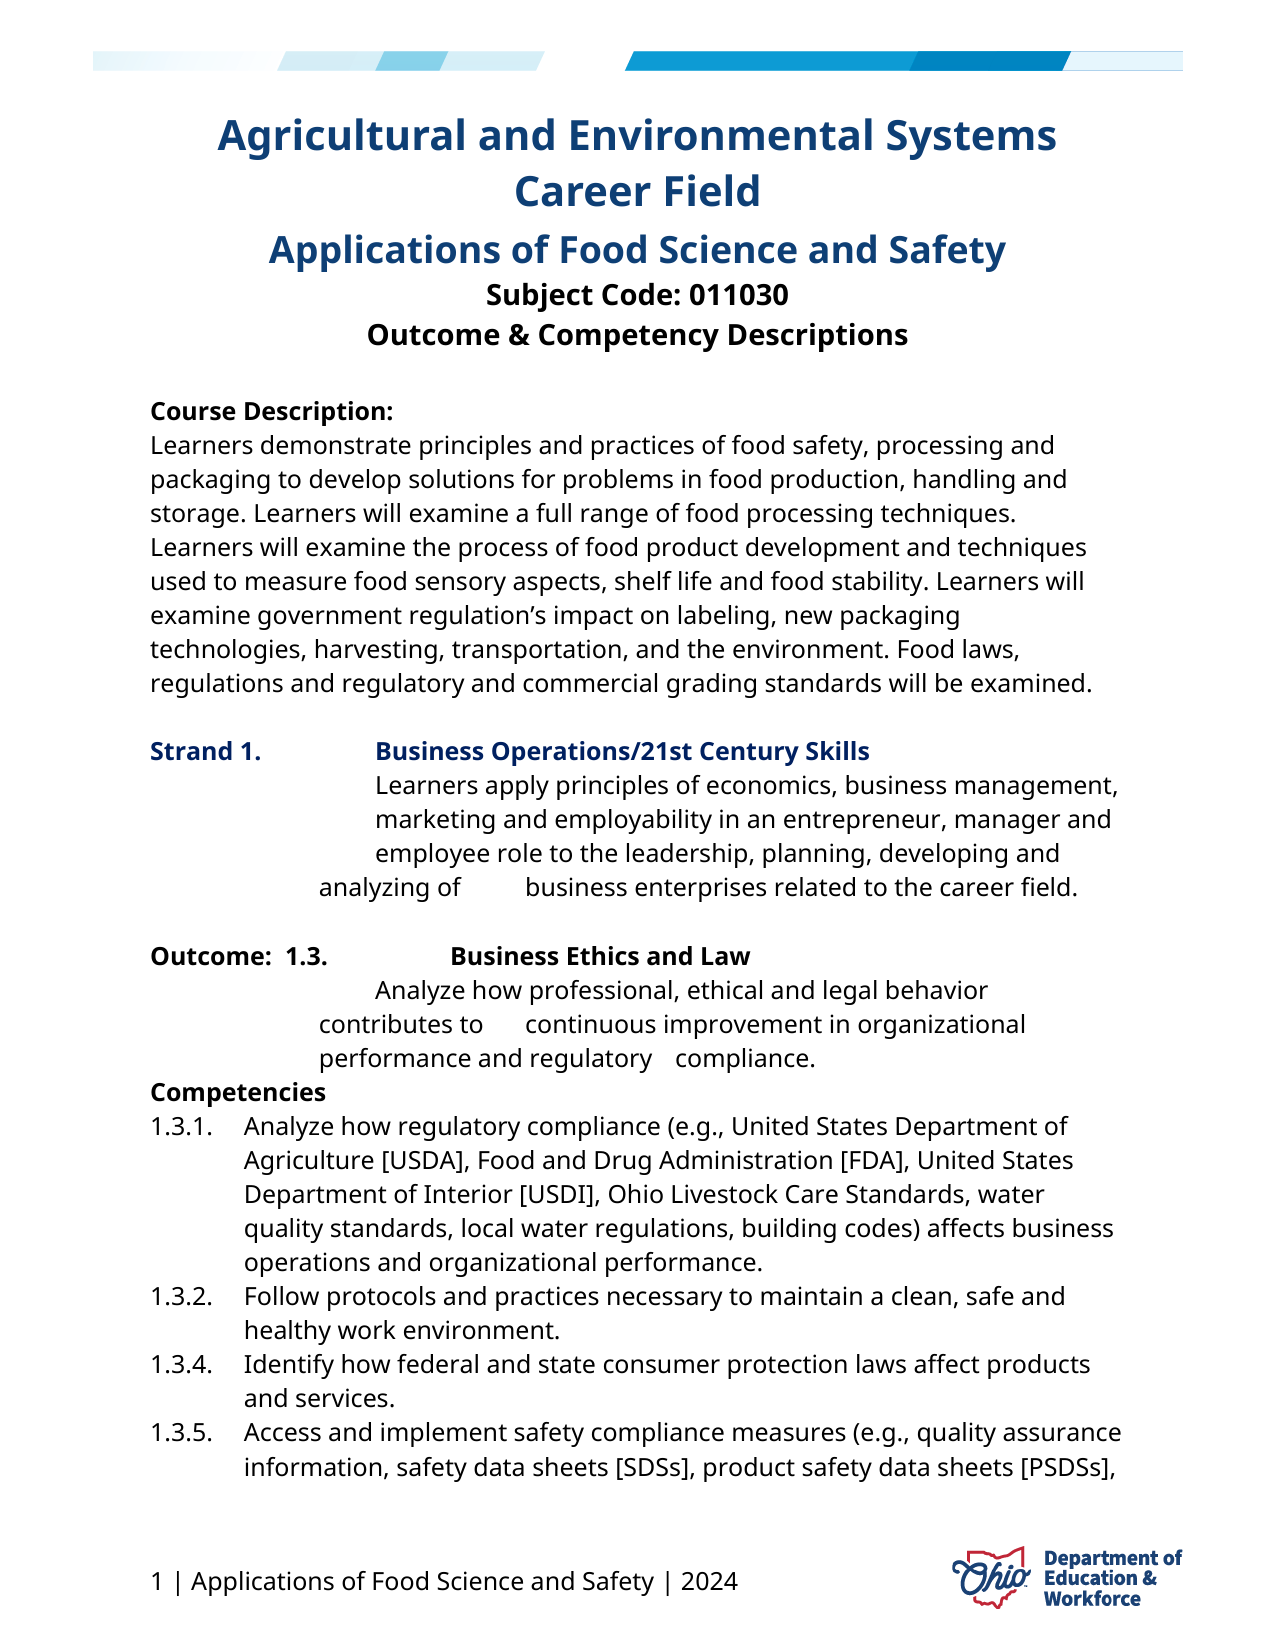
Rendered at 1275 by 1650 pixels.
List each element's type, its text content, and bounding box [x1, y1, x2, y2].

text Competencies [150, 1074, 1125, 1108]
subtitle Agricultural and Environmental Systems Career Field [150, 105, 1125, 219]
text Course Description: [150, 393, 1125, 427]
text Outcome: 1.3. Business Ethics and Law [150, 938, 1125, 972]
text Outcome & Competency Descriptions [150, 314, 1125, 353]
text Learners demonstrate principles and practices of food safety, processing and packaging to develop solutions for problems in food production, handling and storage. Learners will examine a full range of food processing techniques. Learners will examine the process of food product development and techniques used to measure food sensory aspects, shelf life and food stability. Learners will examine government regulation’s impact on labeling, new packaging technologies, harvesting, transportation, and the environment. Food laws, regulations and regulatory and commercial grading standards will be examined. [150, 427, 1125, 700]
text 1.3.1. Analyze how regulatory compliance (e.g., United States Department of Agriculture [USDA], Food and Drug Administration [FDA], United States Department of Interior [USDI], Ohio Livestock Care Standards, water quality standards, local water regulations, building codes) affects business operations and organizational performance. [150, 1108, 1125, 1279]
text Subject Code: 011030 [150, 274, 1125, 314]
subtitle Applications of Food Science and Safety [150, 223, 1125, 274]
text Learners apply principles of economics, business management, marketing and employability in an entrepreneur, manager and employee role to the leadership, planning, developing and analyzing of business enterprises related to the career field. [319, 768, 1125, 904]
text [150, 1415, 1125, 1483]
text Strand 1. Business Operations/21st Century Skills [150, 734, 1125, 768]
text 1.3.4. Identify how federal and state consumer protection laws affect products and services. [150, 1347, 1125, 1415]
picture [8, 19, 1267, 1647]
text 1.3.2. Follow protocols and practices necessary to maintain a clean, safe and healthy work environment. [150, 1279, 1125, 1347]
text Analyze how professional, ethical and legal behavior contributes to continuous improvement in organizational performance and regulatory compliance. [319, 972, 1125, 1074]
